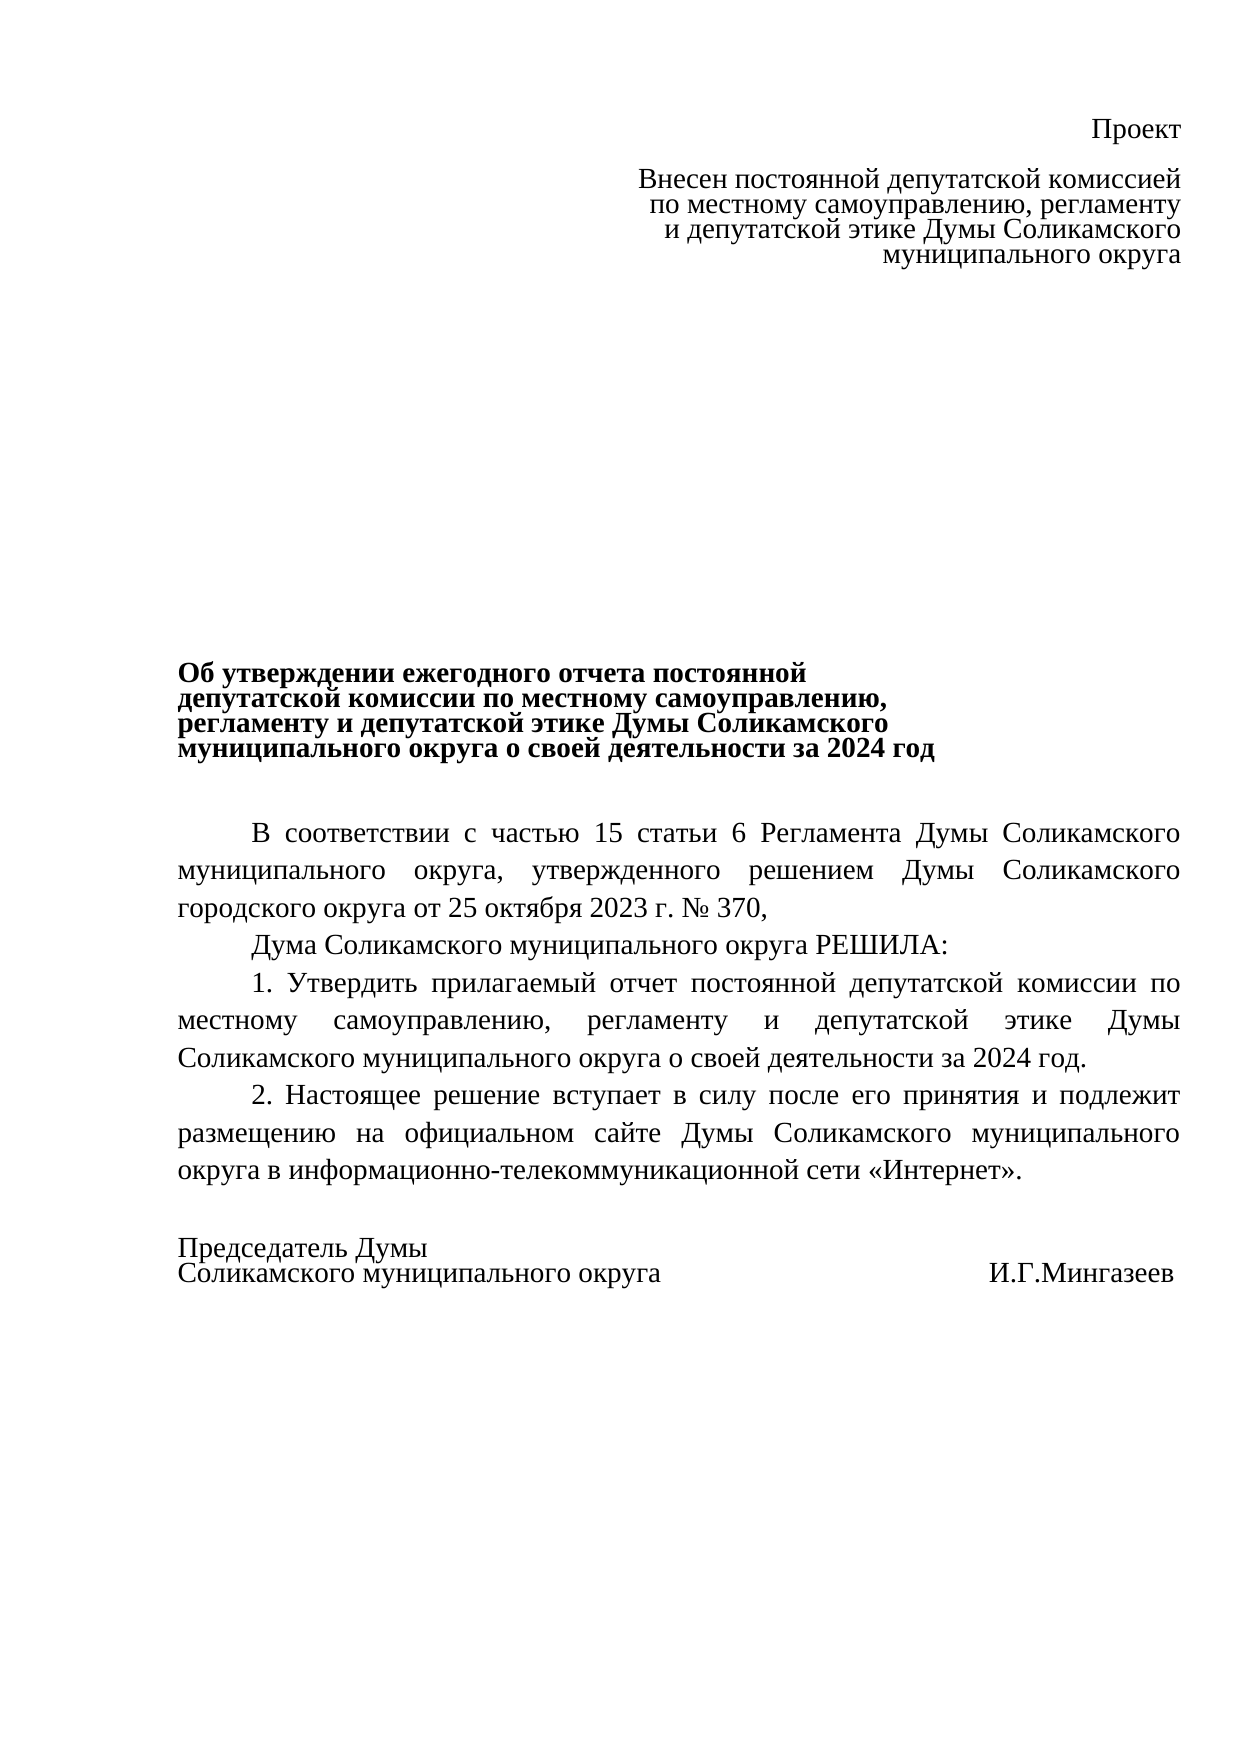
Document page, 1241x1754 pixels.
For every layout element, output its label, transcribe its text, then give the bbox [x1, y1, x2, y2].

text В соответствии с частью 15 статьи 6 Регламента Думы Соликамского муниципального округа, утвержденного решением Думы Соликамского городского округа от 25 октября 2023 г. № 370, [177, 812, 1181, 924]
text муниципального округа [177, 243, 1181, 268]
text по местному самоуправлению, регламенту [177, 193, 1181, 218]
text Об утверждении ежегодного отчета постоянной [177, 662, 1181, 687]
text Дума Соликамского муниципального округа РЕШИЛА: [177, 924, 1181, 962]
text Соликамского муниципального округа И.Г.Мингазеев [177, 1262, 1181, 1287]
text Внесен постоянной депутатской комиссией [177, 168, 1181, 193]
text 2. Настоящее решение вступает в силу после его принятия и подлежит размещению на официальном сайте Думы Соликамского муниципального округа в информационно-телекоммуникационной сети «Интернет». [177, 1074, 1181, 1187]
text регламенту и депутатской этике Думы Соликамского [177, 712, 1181, 737]
text муниципального округа о своей деятельности за 2024 год [177, 737, 1181, 762]
text 1. Утвердить прилагаемый отчет постоянной депутатской комиссии по местному самоуправлению, регламенту и депутатской этике Думы Соликамского муниципального округа о своей деятельности за 2024 год. [177, 962, 1181, 1074]
text Проект [177, 118, 1181, 143]
text Председатель Думы [177, 1237, 1181, 1262]
text и депутатской этике Думы Соликамского [177, 218, 1181, 243]
text депутатской комиссии по местному самоуправлению, [177, 687, 1181, 712]
